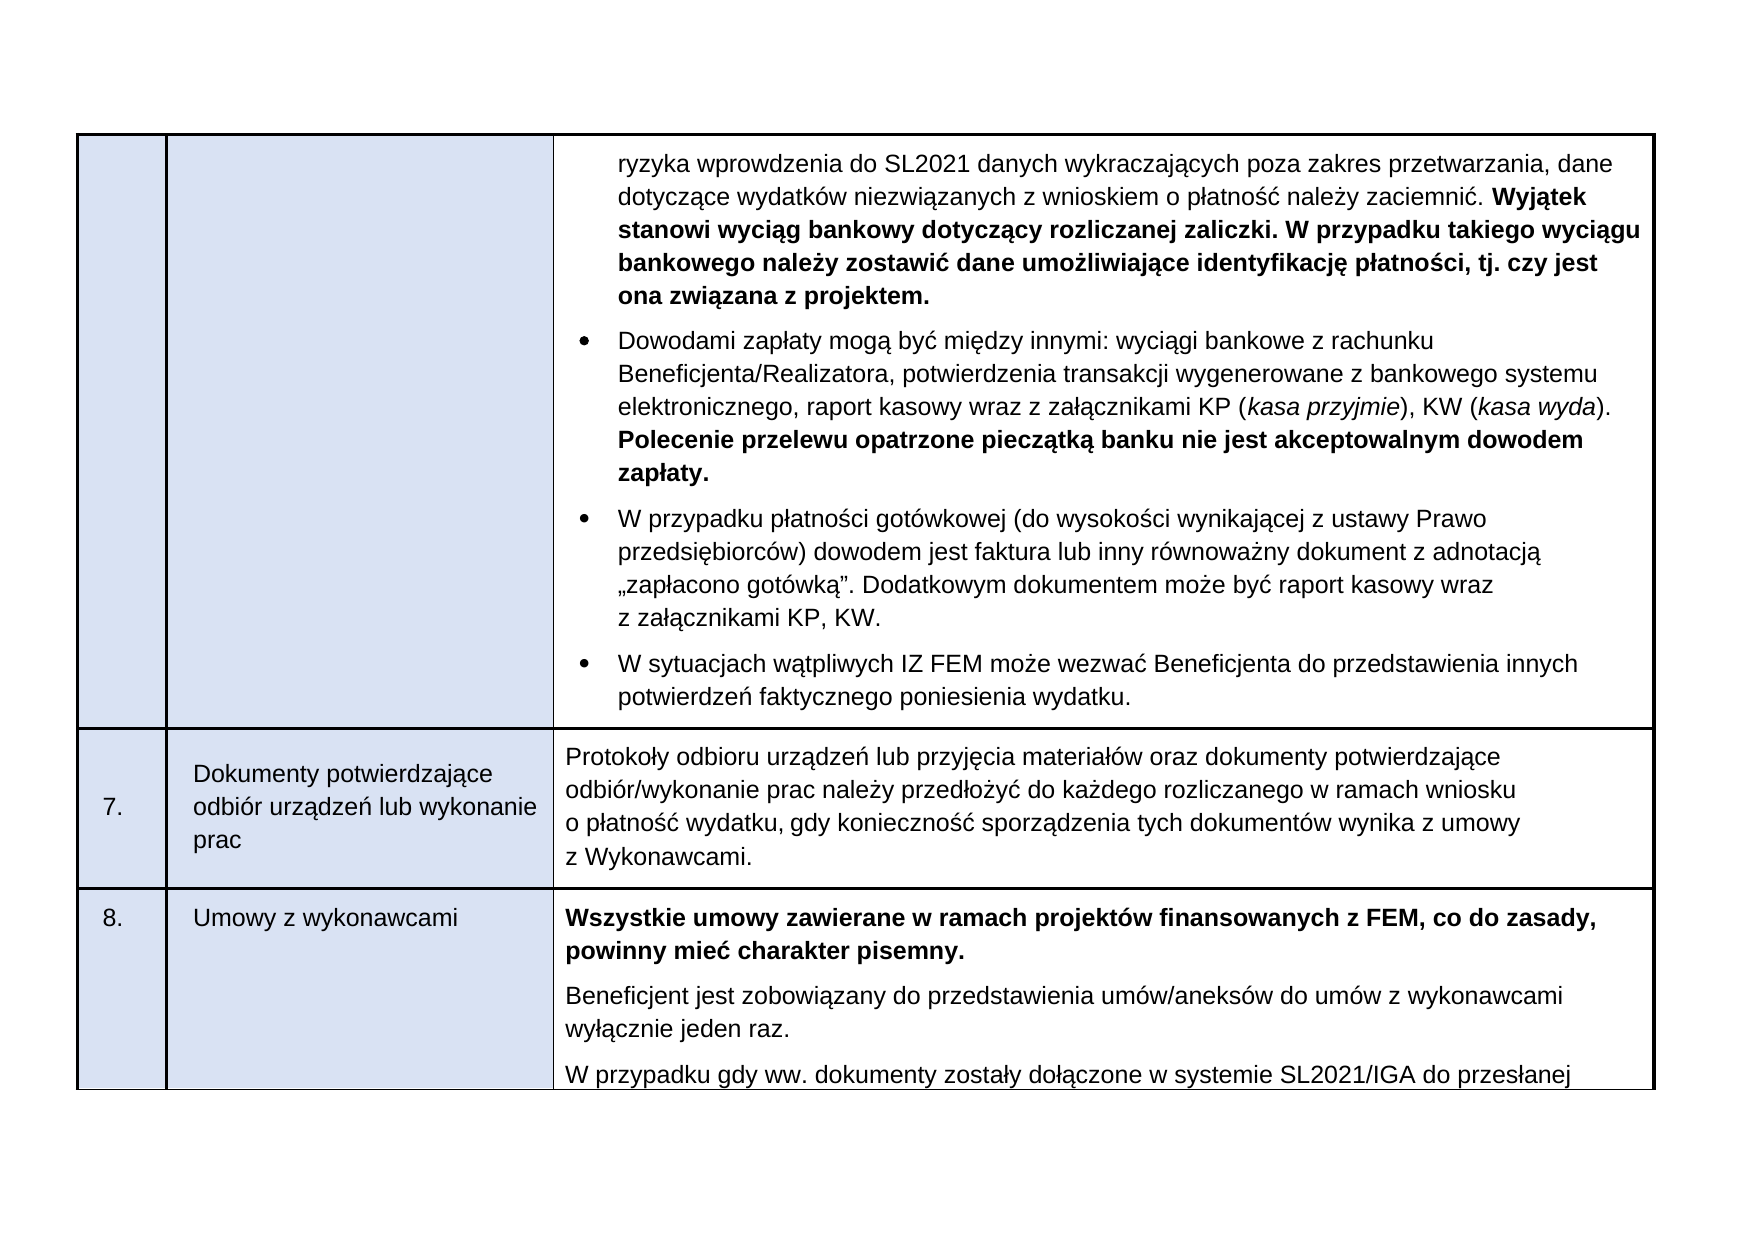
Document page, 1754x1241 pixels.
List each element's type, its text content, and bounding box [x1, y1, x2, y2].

table_cell 7. [79, 730, 165, 887]
table_cell 8. [79, 890, 165, 1088]
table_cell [168, 136, 553, 727]
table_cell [554, 136, 1652, 727]
table_cell 6. [79, 136, 165, 727]
table_cell Protokoły odbioru urządzeń lub przyjęcia materiałów oraz dokumenty potwierdzające odbiór/wykonanie prac należy przedłożyć do każdego rozliczanego w ramach wniosku o płatność wydatku, gdy konieczność sporządzenia tych dokumentów wynika z umowy z Wykonawcami. [554, 730, 1652, 887]
table_cell Umowy z wykonawcami [168, 890, 553, 1088]
table_cell Dokumenty potwierdzające odbiór urządzeń lub wykonanie prac [168, 730, 553, 887]
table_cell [554, 890, 1652, 1088]
